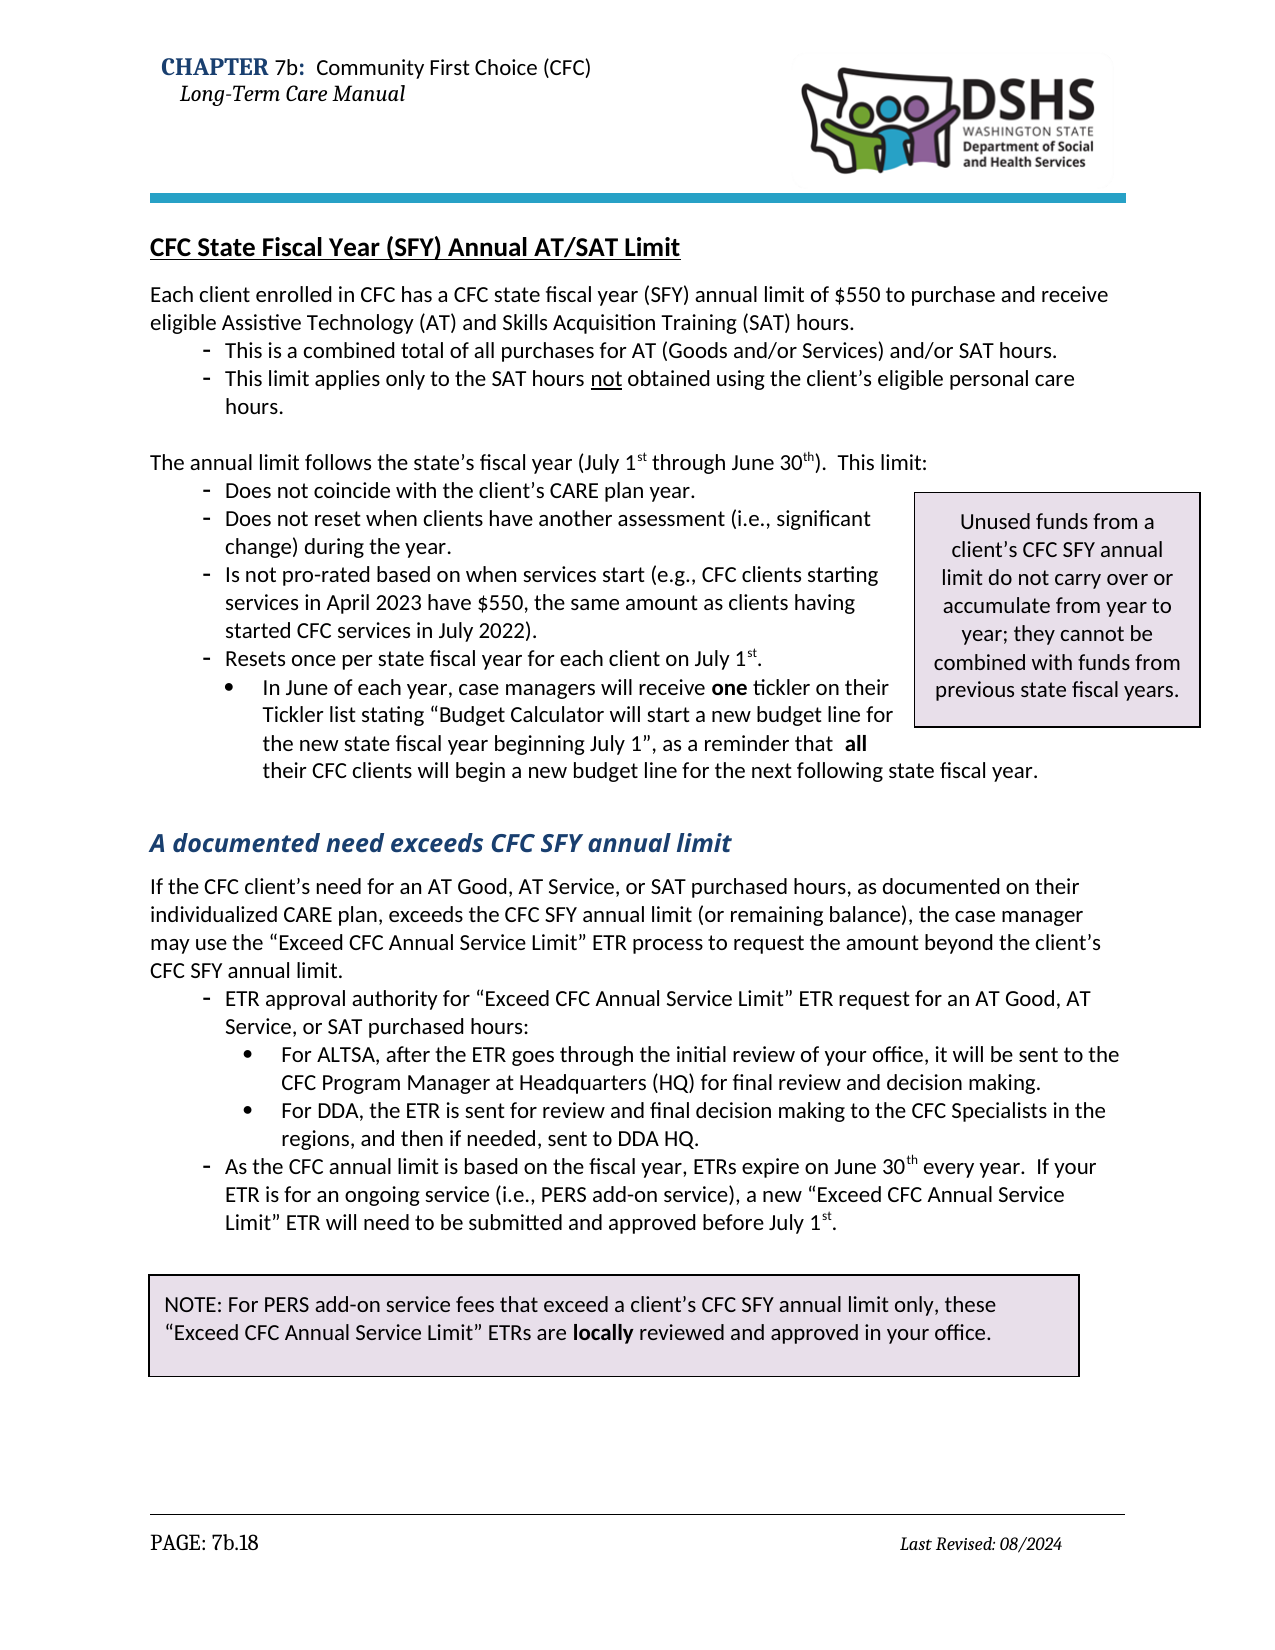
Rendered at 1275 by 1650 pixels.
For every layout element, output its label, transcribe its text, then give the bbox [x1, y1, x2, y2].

picture [791, 52, 1115, 189]
text If the CFC client’s need for an AT Good, AT Service, or SAT purchased hours, as documented on their individualized CARE plan, exceeds the CFC SFY annual limit (or remaining balance), the case manager may use the “Exceed CFC Annual Service Limit” ETR process to request the amount beyond the client’s CFC SFY annual limit. [150, 872, 1125, 984]
list In June of each year, case managers will receive one tickler on their Tickler list stating “Budget Calculator will start a new budget line for the new state fiscal year beginning July 1”, as a reminder that all their CFC clients will begin a new budget line for the next following state fiscal year. [225, 673, 1125, 785]
text Each client enrolled in CFC has a CFC state fiscal year (SFY) annual limit of $550 to purchase and receive eligible Assistive Technology (AT) and Skills Acquisition Training (SAT) hours. [150, 280, 1125, 336]
list Does not reset when clients have another assessment (i.e., significant change) during the year. [202, 504, 914, 561]
subtitle CFC State Fiscal Year (SFY) Annual AT/SAT Limit [150, 231, 1125, 264]
text The annual limit follows the state’s fiscal year (July 1st through June 30th). This limit: [150, 448, 1125, 476]
list This limit applies only to the SAT hours not obtained using the client’s eligible personal care hours. [202, 364, 1125, 420]
list ETR approval authority for “Exceed CFC Annual Service Limit” ETR request for an AT Good, AT Service, or SAT purchased hours: [202, 984, 1125, 1040]
list Does not coincide with the client’s CARE plan year. [202, 476, 1125, 504]
list For ALTSA, after the ETR goes through the initial review of your office, it will be sent to the CFC Program Manager at Headquarters (HQ) for final review and decision making. [244, 1040, 1125, 1096]
list Resets once per state fiscal year for each client on July 1st. [202, 644, 914, 673]
list As the CFC annual limit is based on the fiscal year, ETRs expire on June 30th every year. If your ETR is for an ongoing service (i.e., PERS add-on service), a new “Exceed CFC Annual Service Limit” ETR will need to be submitted and approved before July 1st. [202, 1152, 1125, 1236]
list This is a combined total of all purchases for AT (Goods and/or Services) and/or SAT hours. [202, 336, 1125, 364]
list Is not pro-rated based on when services start (e.g., CFC clients starting services in April 2023 have $550, the same amount as clients having started CFC services in July 2022). [202, 561, 914, 644]
list For DDA, the ETR is sent for review and final decision making to the CFC Specialists in the regions, and then if needed, sent to DDA HQ. [244, 1096, 1125, 1152]
subtitle A documented need exceeds CFC SFY annual limit [150, 825, 1125, 859]
